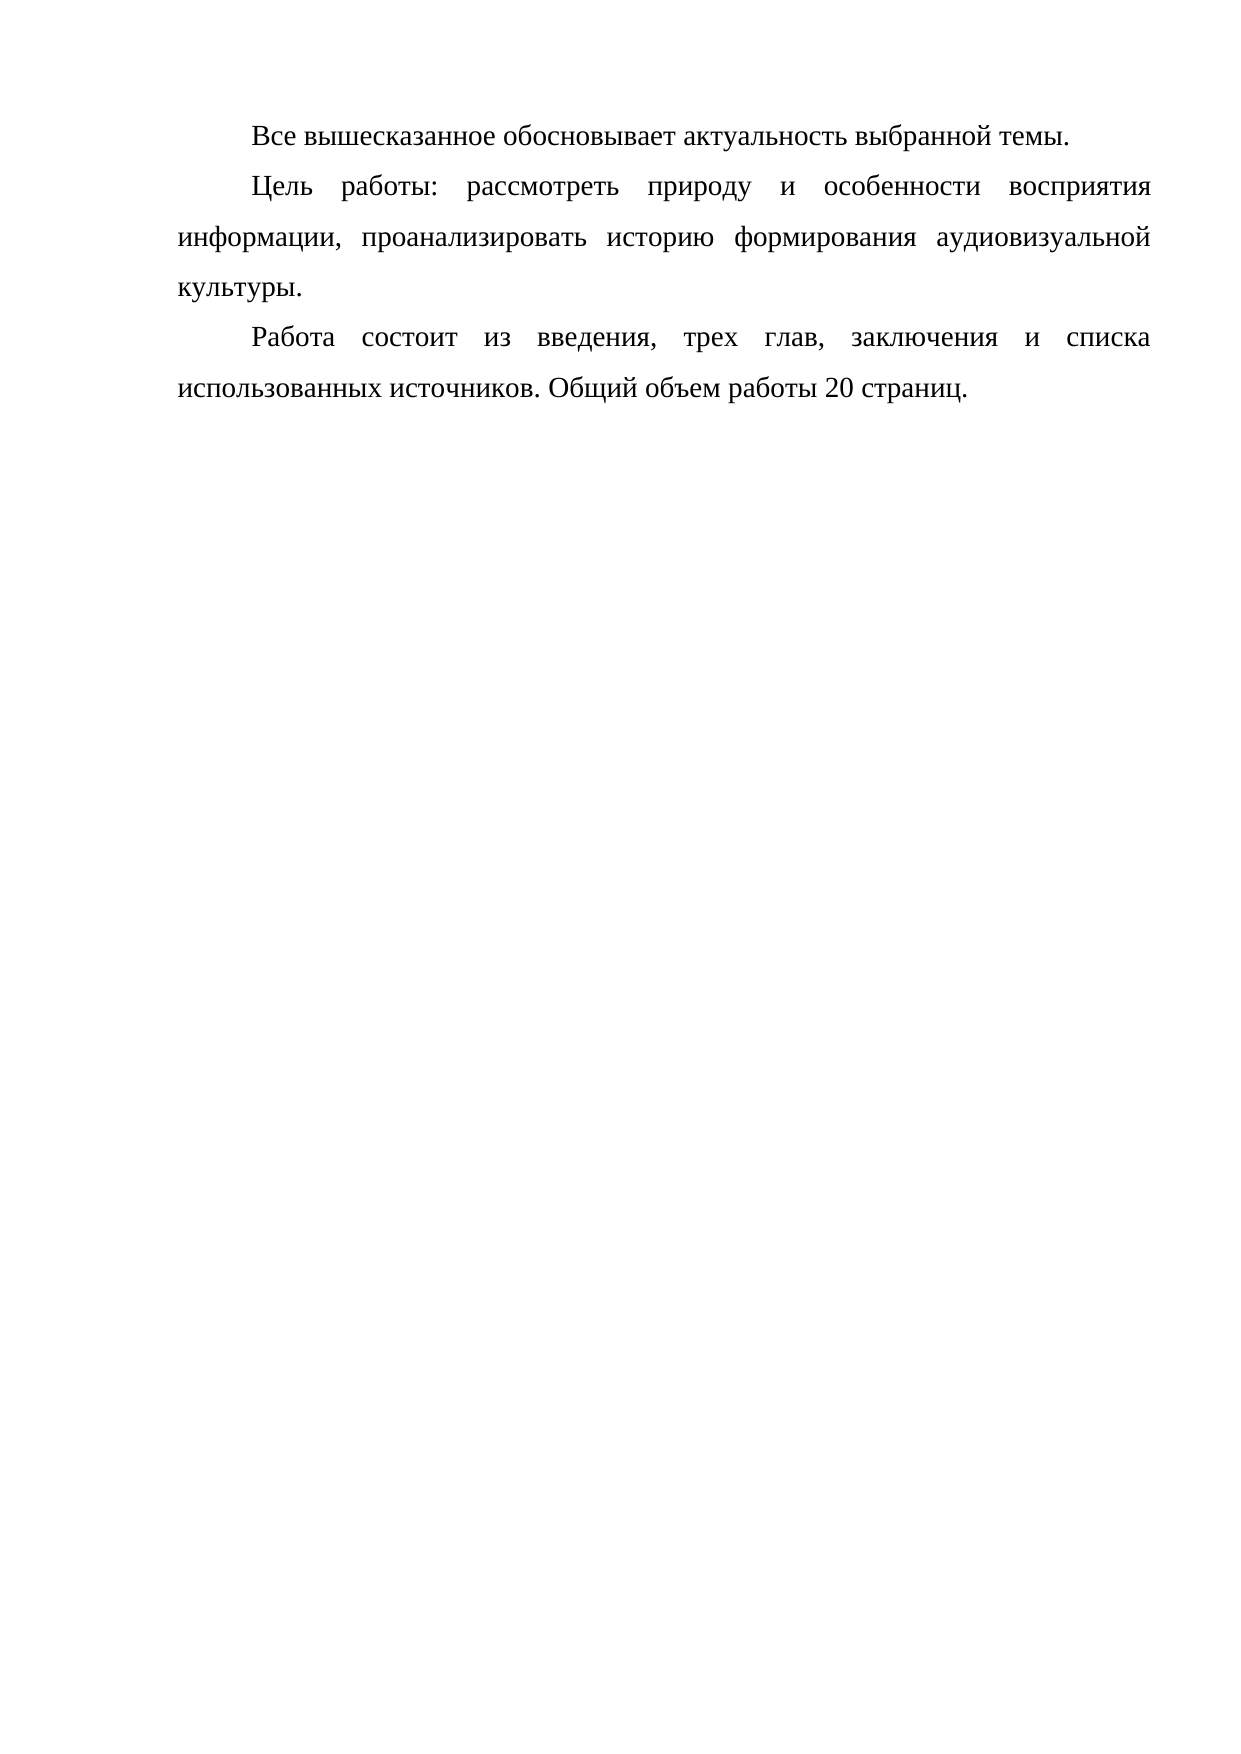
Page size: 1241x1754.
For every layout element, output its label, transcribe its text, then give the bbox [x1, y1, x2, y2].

text Работа состоит из введения, трех глав, заключения и списка использованных источников. Общий объем работы 20 страниц. [177, 319, 1152, 403]
text Все вышесказанное обосновывает актуальность выбранной темы. [177, 118, 1152, 152]
text Цель работы: рассмотреть природу и особенности восприятия информации, проанализировать историю формирования аудиовизуальной культуры. [177, 168, 1152, 303]
